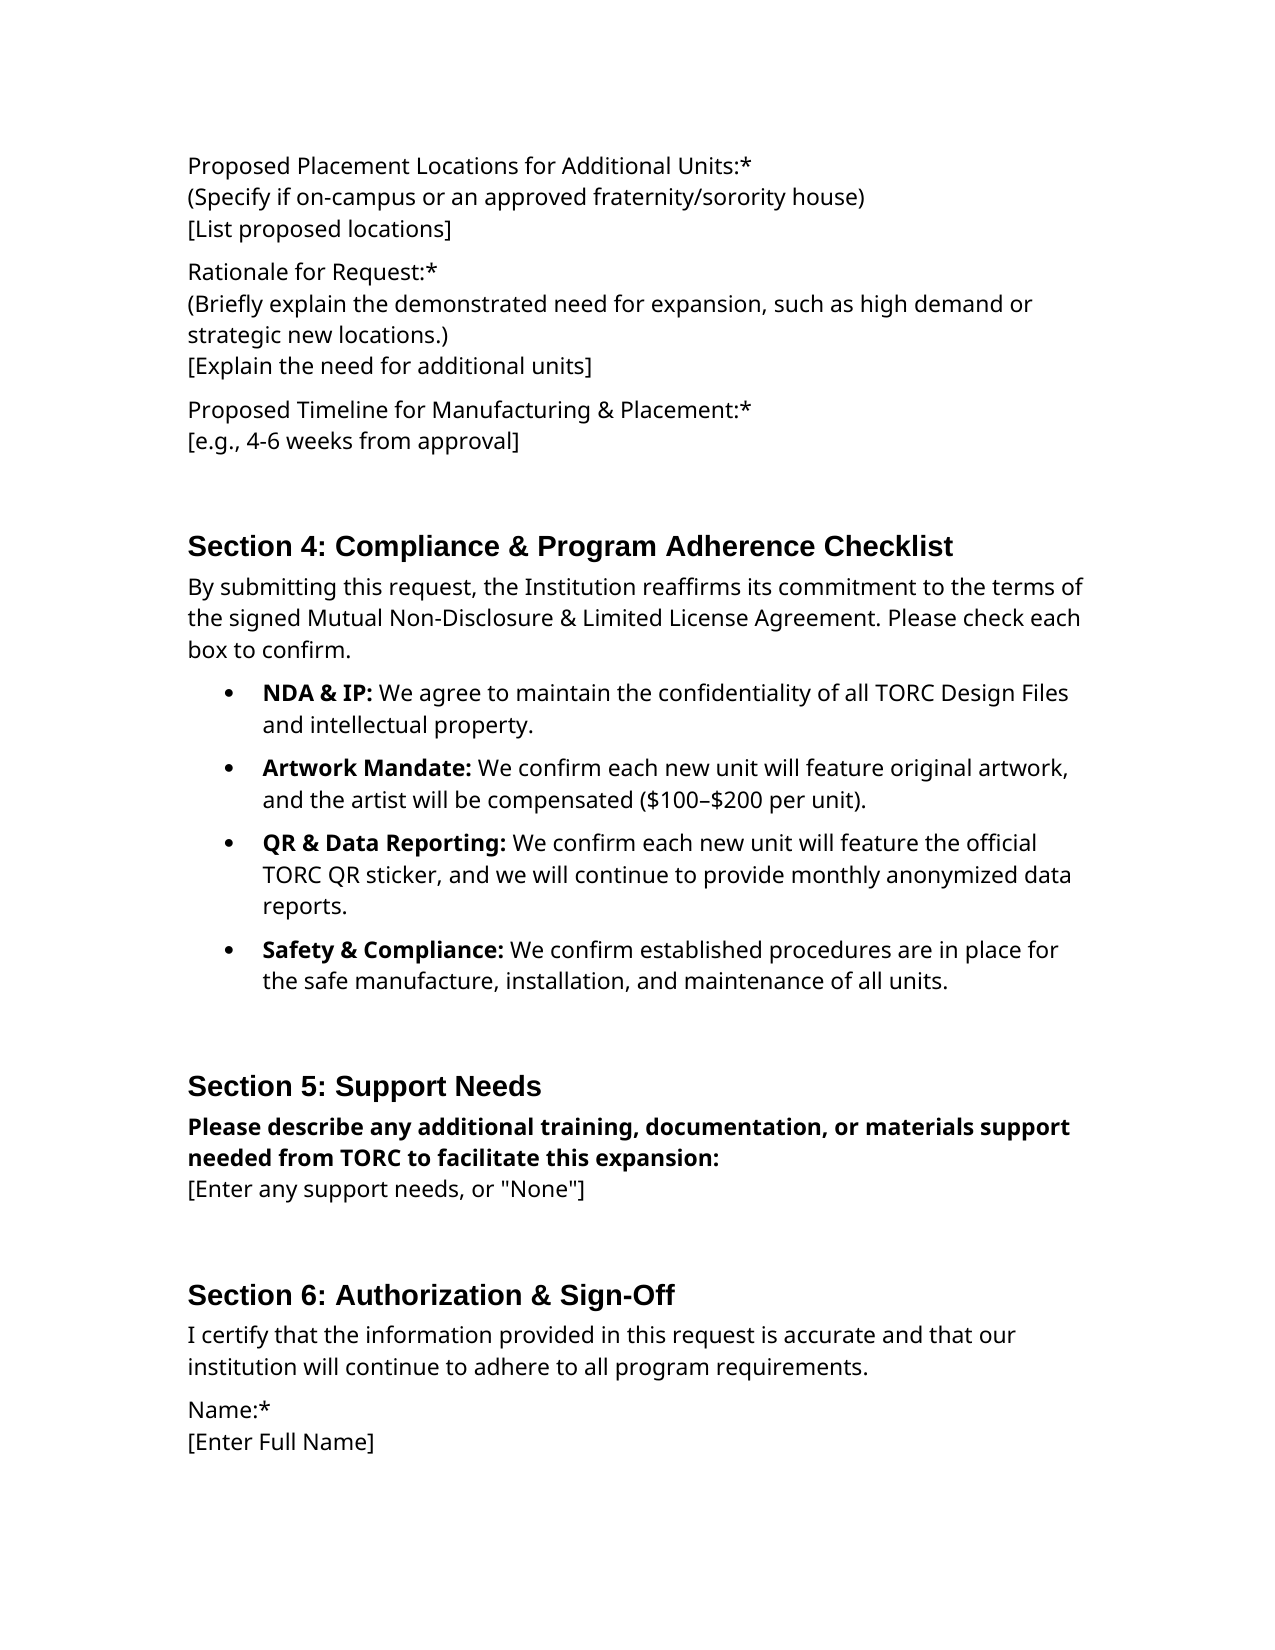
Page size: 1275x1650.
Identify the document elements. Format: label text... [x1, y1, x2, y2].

text Proposed Timeline for Manufacturing & Placement:* [e.g., 4-6 weeks from approval] [187, 394, 1087, 456]
list QR & Data Reporting: We confirm each new unit will feature the official TORC QR sticker, and we will continue to provide monthly anonymized data reports. [225, 827, 1087, 921]
subtitle Section 6: Authorization & Sign-Off [187, 1277, 1087, 1311]
list Artwork Mandate: We confirm each new unit will feature original artwork, and the artist will be compensated ($100–$200 per unit). [225, 752, 1087, 815]
text I certify that the information provided in this request is accurate and that our institution will continue to adhere to all program requirements. [187, 1319, 1087, 1382]
list NDA & IP: We agree to maintain the confidentiality of all TORC Design Files and intellectual property. [225, 677, 1087, 740]
text Name:* [Enter Full Name] [187, 1394, 1087, 1457]
subtitle Section 5: Support Needs [187, 1069, 1087, 1102]
text Please describe any additional training, documentation, or materials support needed from TORC to facilitate this expansion: [Enter any support needs, or "None"] [187, 1111, 1087, 1204]
text Rationale for Request:* (Briefly explain the demonstrated need for expansion, such as high demand or strategic new locations.) [Explain the need for additional units] [187, 256, 1087, 381]
text Proposed Placement Locations for Additional Units:* (Specify if on-campus or an approved fraternity/sorority house) [List proposed locations] [187, 150, 1087, 244]
subtitle Section 4: Compliance & Program Adherence Checklist [187, 529, 1087, 563]
list Safety & Compliance: We confirm established procedures are in place for the safe manufacture, installation, and maintenance of all units. [225, 933, 1087, 996]
text By submitting this request, the Institution reaffirms its commitment to the terms of the signed Mutual Non-Disclosure & Limited License Agreement. Please check each box to confirm. [187, 571, 1087, 665]
